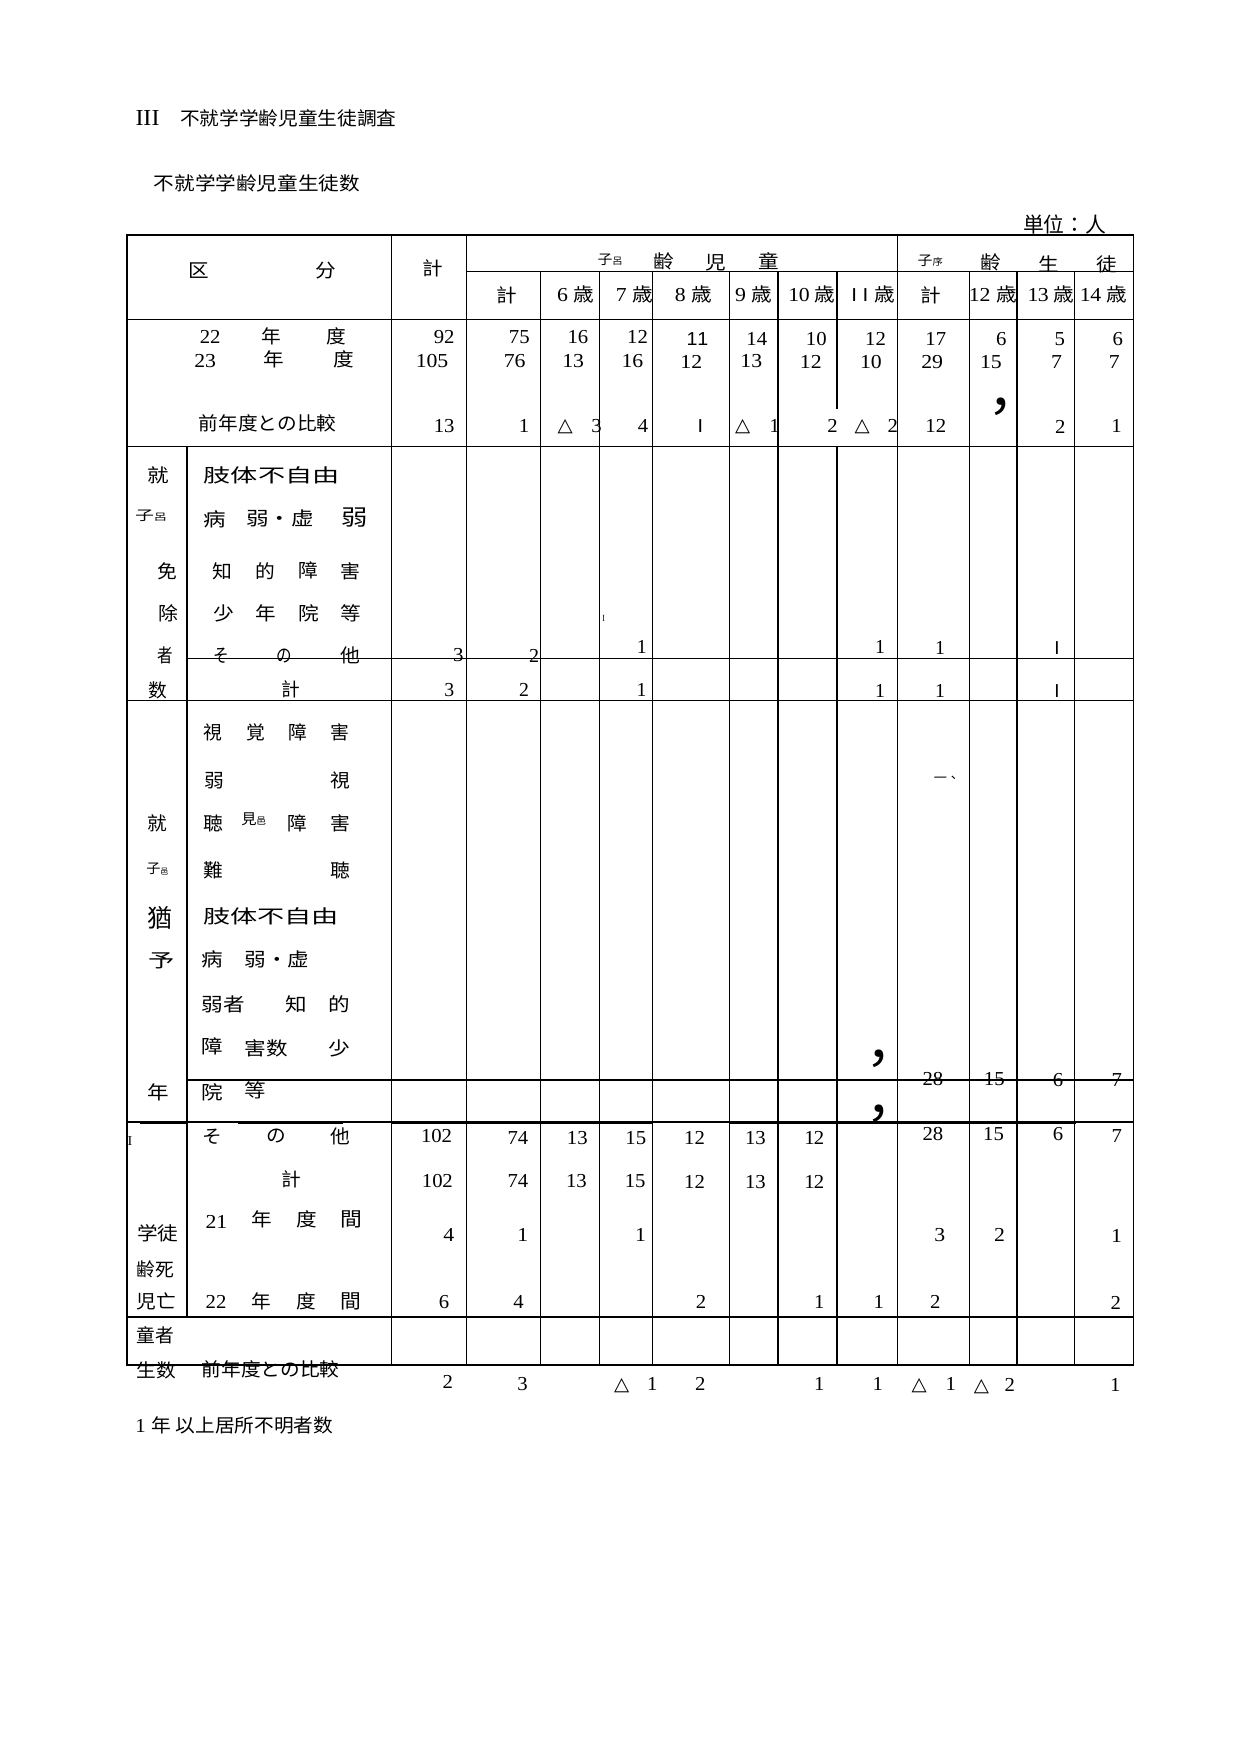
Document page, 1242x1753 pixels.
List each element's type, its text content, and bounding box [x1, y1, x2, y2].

subtitle 童者 [136, 1323, 1242, 1348]
text 前年度との比較 13 1 △ 3 4 I △ 1 2 △ 2 12 ， 2 1 [198, 369, 1242, 448]
subtitle 計 102 74 13 15 12 13 12 [281, 1167, 825, 1194]
text 区 分 計 [188, 259, 447, 282]
text ， 28 15 6 7 [851, 1097, 1242, 1153]
text 生数 前年度との比較 2 3 △ 1 2 1 1 △ 1 △ 2 1 [136, 1356, 1242, 1397]
text III 不就学学齢児童生徒調査 [135, 104, 1242, 131]
text I そ の 他 102 74 13 15 12 13 12 [127, 1122, 825, 1151]
subtitle 予 病 弱・虚 弱者 知 的 障 害数 少 年 院 等 [147, 946, 362, 1105]
subtitle 齢死 [137, 1256, 1242, 1281]
text 子呂 病 弱・虚 弱 [135, 501, 1242, 533]
text 学徒 21 年 度 間 4 1 1 3 2 1 [137, 1205, 1242, 1248]
text 単位：人 [1023, 210, 1242, 239]
subtitle 不就学学齢児童生徒数 [153, 170, 447, 195]
text 子呂 齢 児 童 [597, 248, 779, 275]
subtitle 1 1 1 I [637, 635, 1242, 659]
subtitle 就 肢体不自由 [148, 463, 1242, 488]
subtitle 1 年 以上居所不明者数 [135, 1412, 1242, 1438]
text ， 28 15 6 7 [851, 1042, 1242, 1097]
text 弱 視 一、 [204, 763, 1242, 792]
subtitle 視 覚 障 害 [203, 720, 1242, 745]
subtitle 22 年 度 92 75 16 12 11 14 10 12 17 6 5 6 [199, 323, 1242, 351]
text 児亡 22 年 度 間 6 4 2 1 1 2 2 [137, 1287, 1242, 1314]
text 数 計 3 2 1 1 1 I [148, 676, 1242, 703]
text 子邑 難 聴 [146, 853, 1242, 883]
text 計 6 歳 7 歳 8 歳 9 歳 10 歳 I I 歳 計 12 歳 13 歳 14 歳 [497, 282, 1242, 308]
text 子序 齢 生 徒 [917, 249, 1242, 276]
text 猶 肢体不自由 [148, 897, 825, 935]
text 就 聴 見邑 障 害 [148, 809, 1242, 836]
